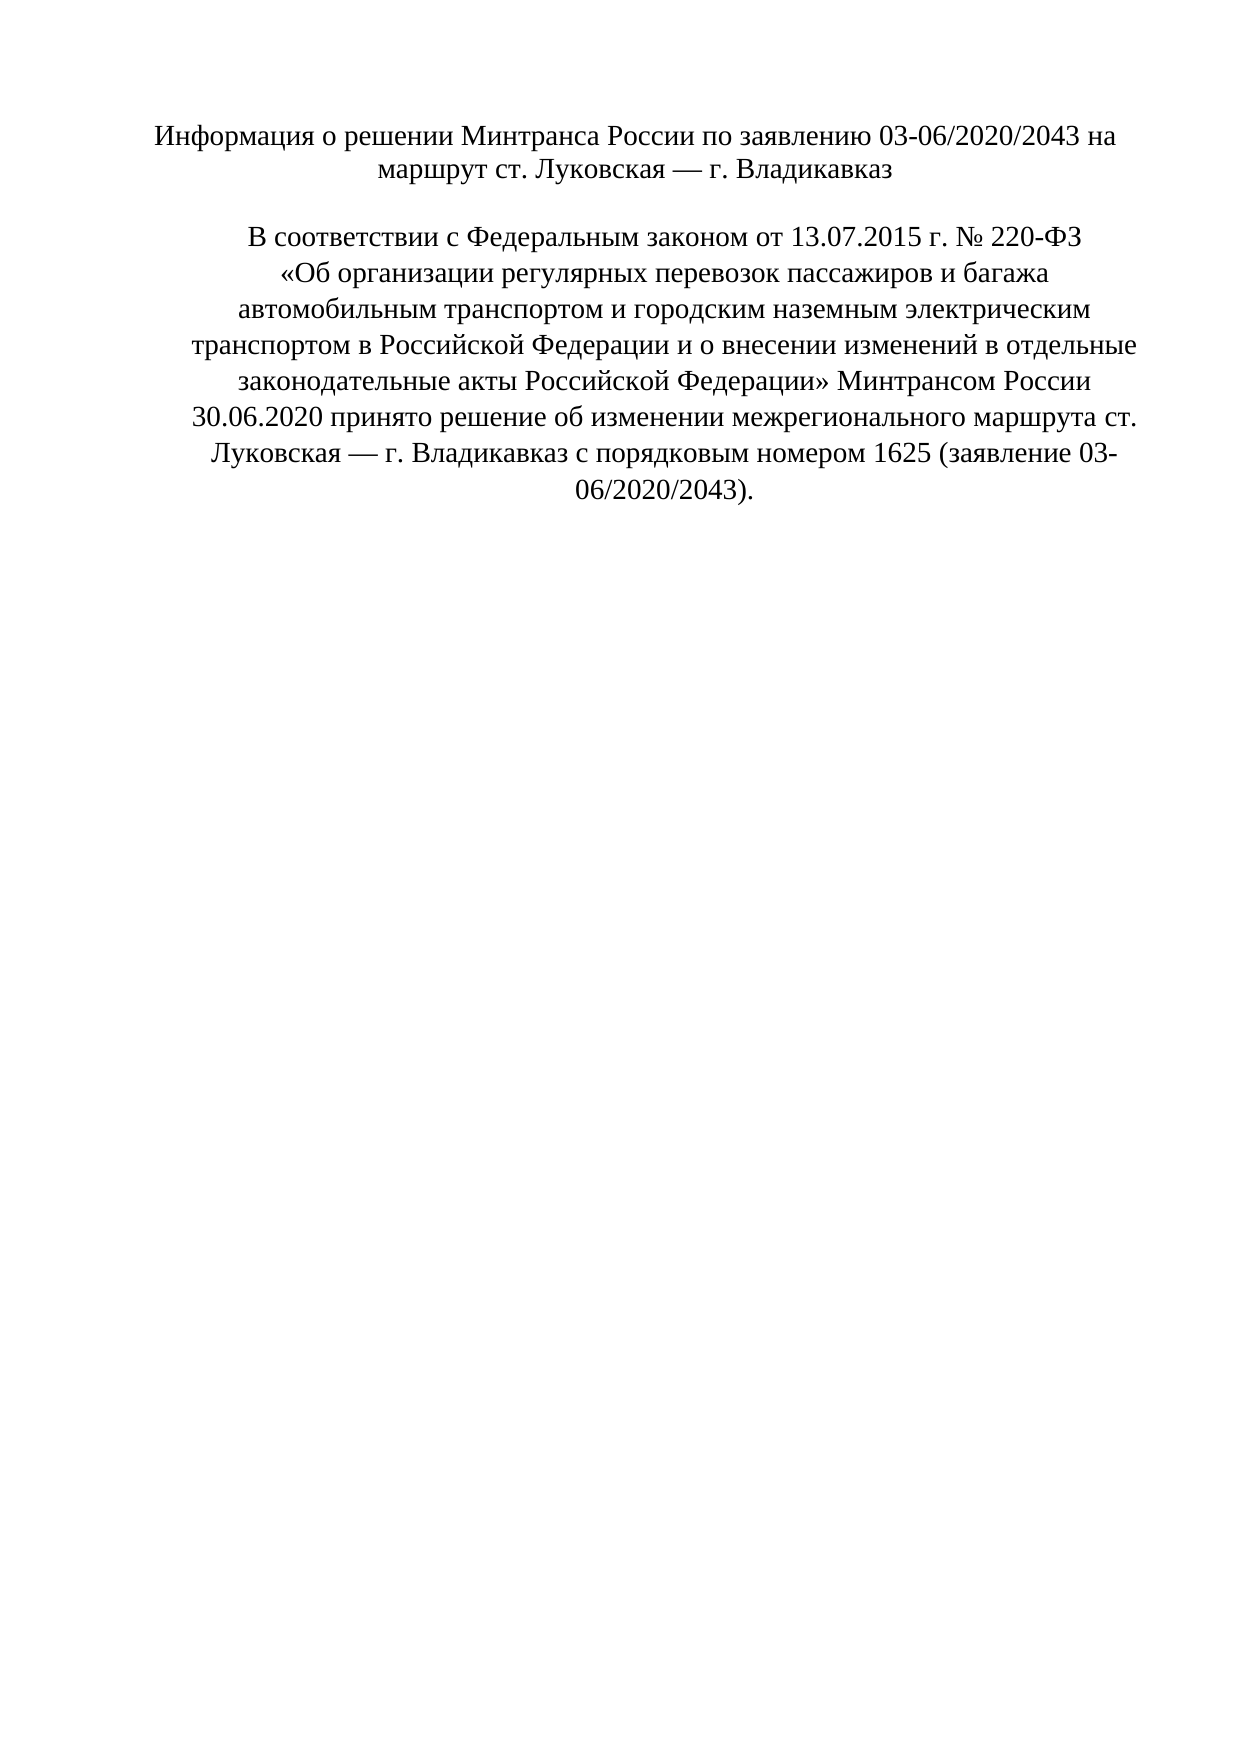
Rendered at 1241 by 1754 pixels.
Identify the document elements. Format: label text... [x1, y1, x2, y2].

text В соответствии с Федеральным законом от 13.07.2015 г. № 220-ФЗ «Об организации регулярных перевозок пассажиров и багажа автомобильным транспортом и городским наземным электрическим транспортом в Российской Федерации и о внесении изменений в отдельные законодательные акты Российской Федерации» Минтрансом России 30.06.2020 принято решение об изменении межрегионального маршрута ст. Луковская — г. Владикавказ с порядковым номером 1625 (заявление 03-06/2020/2043). [177, 219, 1152, 505]
text Информация о решении Минтранса России по заявлению 03-06/2020/2043 на маршрут ст. Луковская — г. Владикавказ [118, 118, 1152, 185]
